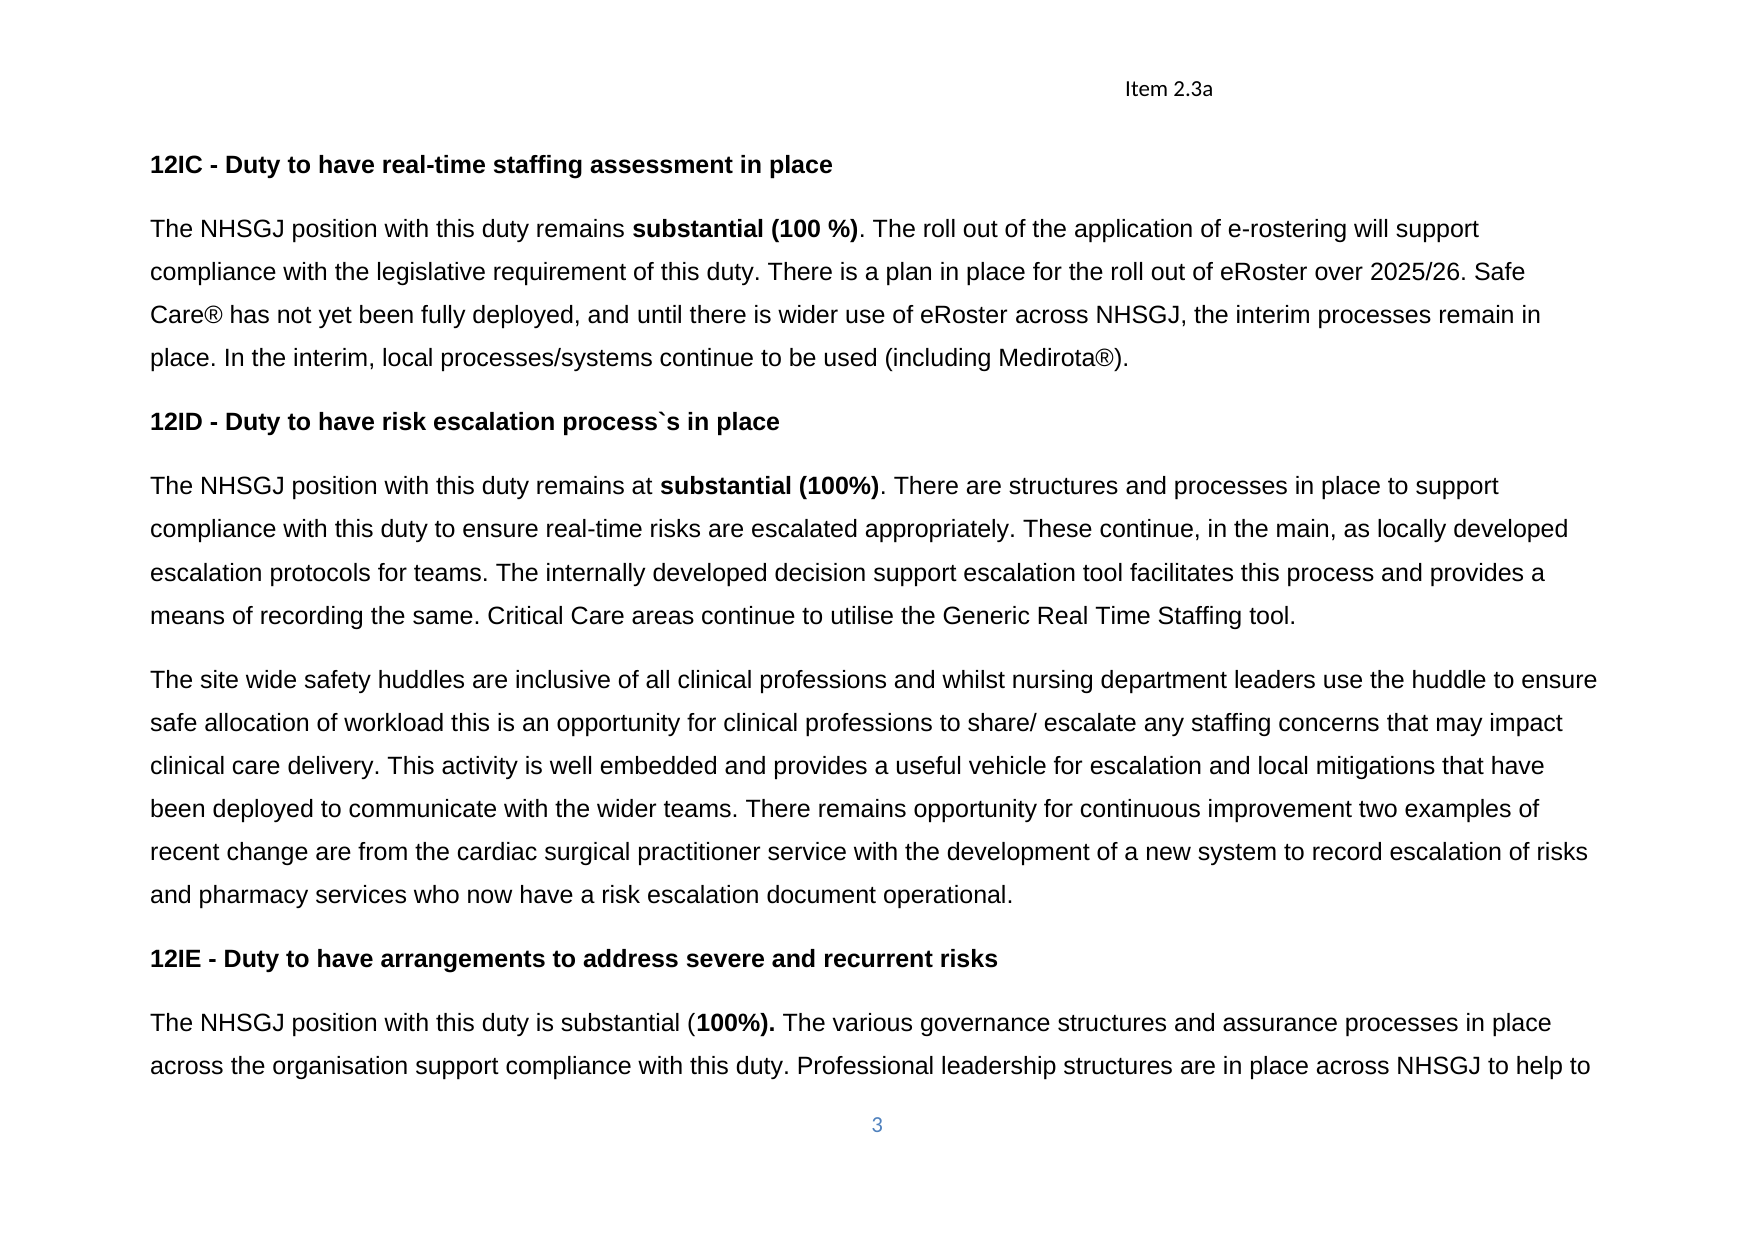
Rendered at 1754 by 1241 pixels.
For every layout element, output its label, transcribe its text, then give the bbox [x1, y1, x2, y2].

text The site wide safety huddles are inclusive of all clinical professions and whilst nursing department leaders use the huddle to ensure safe allocation of workload this is an opportunity for clinical professions to share/ escalate any staffing concerns that may impact clinical care delivery. This activity is well embedded and provides a useful vehicle for escalation and local mitigations that have been deployed to communicate with the wider teams. There remains opportunity for continuous improvement two examples of recent change are from the cardiac surgical practitioner service with the development of a new system to record escalation of risks and pharmacy services who now have a risk escalation document operational. [150, 664, 1604, 909]
text 12IE - Duty to have arrangements to address severe and recurrent risks [150, 944, 1604, 973]
text The NHSGJ position with this duty remains substantial (100 %). The roll out of the application of e-rostering will support compliance with the legislative requirement of this duty. There is a plan in place for the roll out of eRoster over 2025/26. Safe Care® has not yet been fully deployed, and until there is wider use of eRoster across NHSGJ, the interim processes remain in place. In the interim, local processes/systems continue to be used (including Medirota®). [150, 214, 1604, 372]
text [150, 1008, 1604, 1080]
text The NHSGJ position with this duty remains at substantial (100%). There are structures and processes in place to support compliance with this duty to ensure real-time risks are escalated appropriately. These continue, in the main, as locally developed escalation protocols for teams. The internally developed decision support escalation tool facilitates this process and provides a means of recording the same. Critical Care areas continue to utilise the Generic Real Time Staffing tool. [150, 471, 1604, 629]
text 12ID - Duty to have risk escalation process`s in place [150, 407, 1604, 436]
text 12IC - Duty to have real-time staffing assessment in place [150, 150, 1604, 179]
